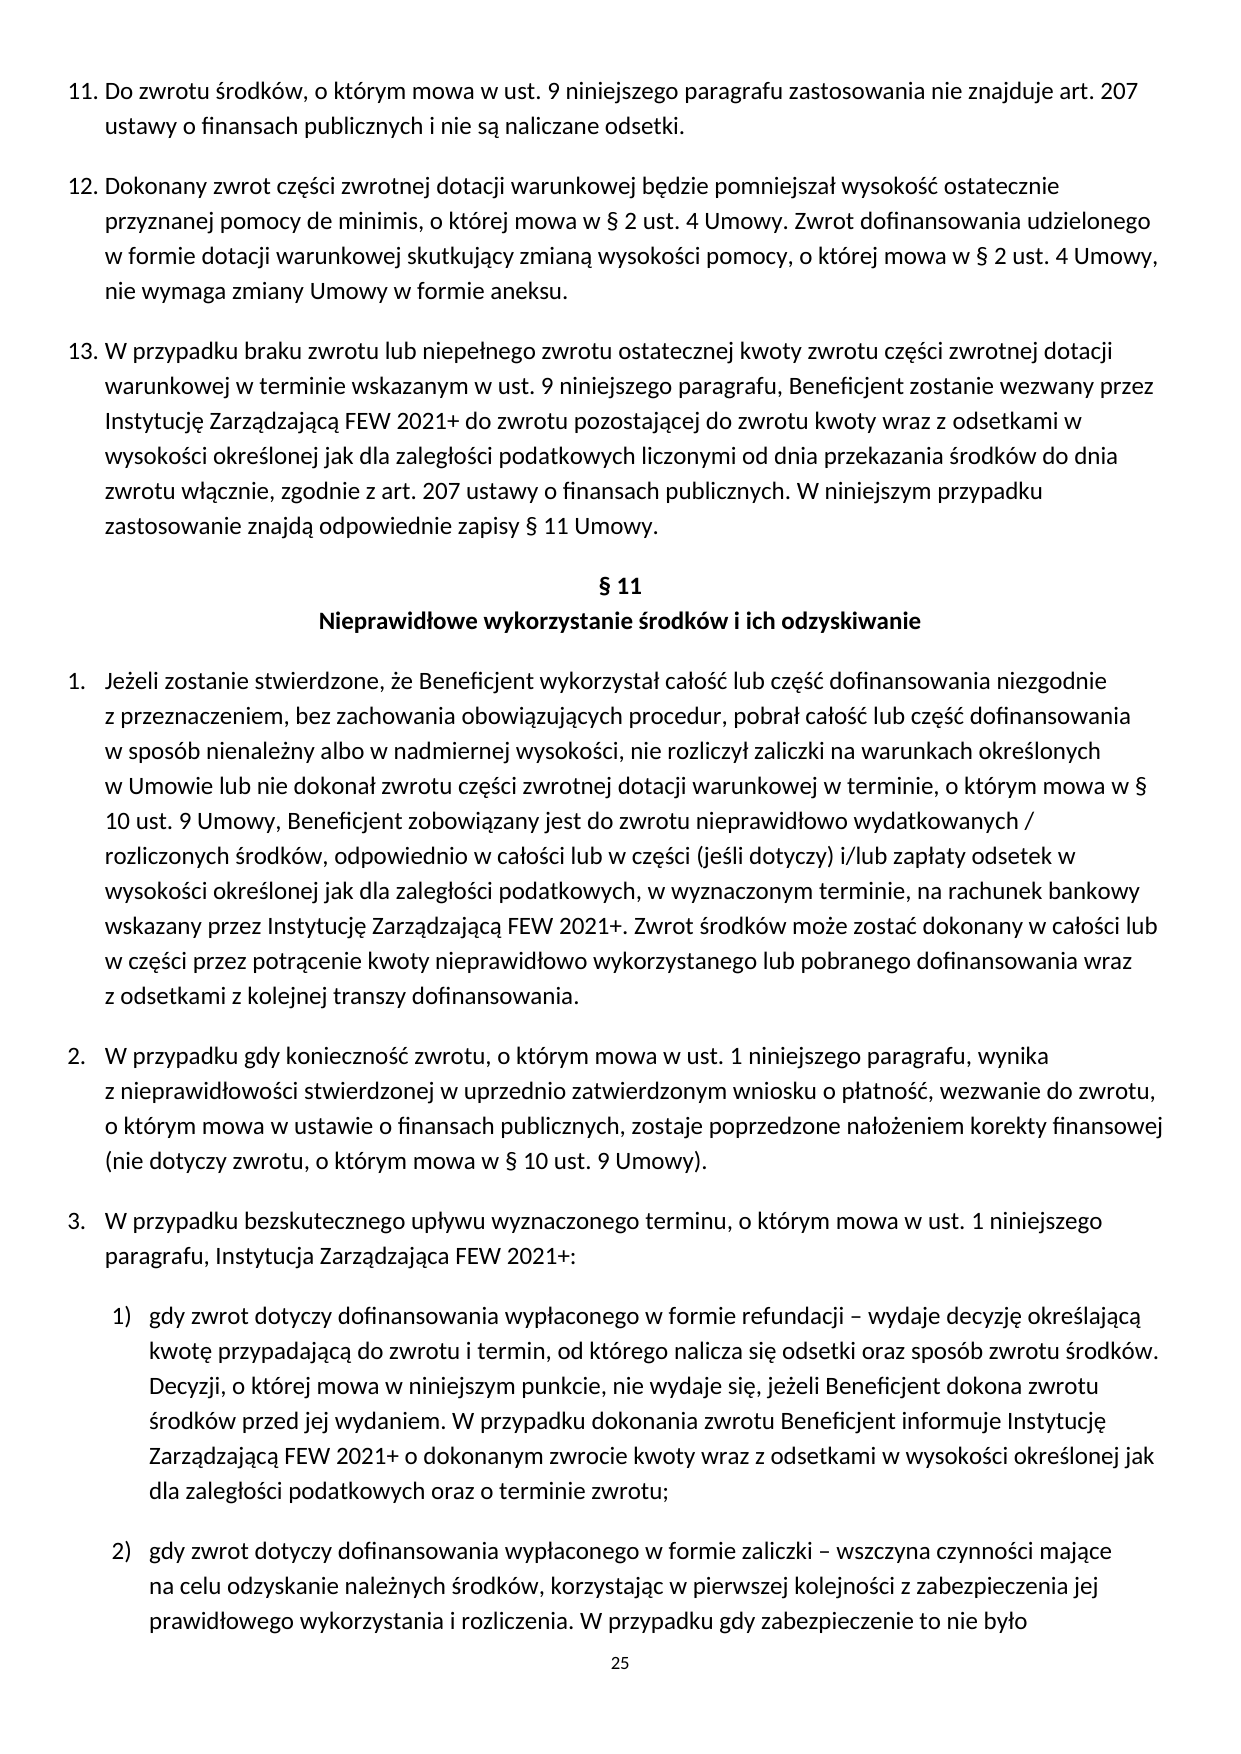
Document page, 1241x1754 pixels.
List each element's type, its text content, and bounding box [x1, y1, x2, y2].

list Dokonany zwrot części zwrotnej dotacji warunkowej będzie pomniejszał wysokość ostatecznie przyznanej pomocy de minimis, o której mowa w § 2 ust. 4 Umowy. Zwrot dofinansowania udzielonego w formie dotacji warunkowej skutkujący zmianą wysokości pomocy, o której mowa w § 2 ust. 4 Umowy, nie wymaga zmiany Umowy w formie aneksu. [67, 170, 1165, 306]
subtitle § 11 [75, 570, 1165, 601]
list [111, 1535, 1165, 1636]
list W przypadku gdy konieczność zwrotu, o którym mowa w ust. 1 niniejszego paragrafu, wynika z nieprawidłowości stwierdzonej w uprzednio zatwierdzonym wniosku o płatność, wezwanie do zwrotu, o którym mowa w ustawie o finansach publicznych, zostaje poprzedzone nałożeniem korekty finansowej (nie dotyczy zwrotu, o którym mowa w § 10 ust. 9 Umowy). [67, 1040, 1165, 1176]
list W przypadku bezskutecznego upływu wyznaczonego terminu, o którym mowa w ust. 1 niniejszego paragrafu, Instytucja Zarządzająca FEW 2021+: [67, 1205, 1165, 1271]
list Jeżeli zostanie stwierdzone, że Beneficjent wykorzystał całość lub część dofinansowania niezgodnie z przeznaczeniem, bez zachowania obowiązujących procedur, pobrał całość lub część dofinansowania w sposób nienależny albo w nadmiernej wysokości, nie rozliczył zaliczki na warunkach określonych w Umowie lub nie dokonał zwrotu części zwrotnej dotacji warunkowej w terminie, o którym mowa w § 10 ust. 9 Umowy, Beneficjent zobowiązany jest do zwrotu nieprawidłowo wydatkowanych / rozliczonych środków, odpowiednio w całości lub w części (jeśli dotyczy) i/lub zapłaty odsetek w wysokości określonej jak dla zaległości podatkowych, w wyznaczonym terminie, na rachunek bankowy wskazany przez Instytucję Zarządzającą FEW 2021+. Zwrot środków może zostać dokonany w całości lub w części przez potrącenie kwoty nieprawidłowo wykorzystanego lub pobranego dofinansowania wraz z odsetkami z kolejnej transzy dofinansowania. [67, 665, 1165, 1011]
list Do zwrotu środków, o którym mowa w ust. 9 niniejszego paragrafu zastosowania nie znajduje art. 207 ustawy o finansach publicznych i nie są naliczane odsetki. [67, 75, 1165, 141]
list gdy zwrot dotyczy dofinansowania wypłaconego w formie refundacji – wydaje decyzję określającą kwotę przypadającą do zwrotu i termin, od którego nalicza się odsetki oraz sposób zwrotu środków. Decyzji, o której mowa w niniejszym punkcie, nie wydaje się, jeżeli Beneficjent dokona zwrotu środków przed jej wydaniem. W przypadku dokonania zwrotu Beneficjent informuje Instytucję Zarządzającą FEW 2021+ o dokonanym zwrocie kwoty wraz z odsetkami w wysokości określonej jak dla zaległości podatkowych oraz o terminie zwrotu; [111, 1300, 1165, 1506]
list W przypadku braku zwrotu lub niepełnego zwrotu ostatecznej kwoty zwrotu części zwrotnej dotacji warunkowej w terminie wskazanym w ust. 9 niniejszego paragrafu, Beneficjent zostanie wezwany przez Instytucję Zarządzającą FEW 2021+ do zwrotu pozostającej do zwrotu kwoty wraz z odsetkami w wysokości określonej jak dla zaległości podatkowych liczonymi od dnia przekazania środków do dnia zwrotu włącznie, zgodnie z art. 207 ustawy o finansach publicznych. W niniejszym przypadku zastosowanie znajdą odpowiednie zapisy § 11 Umowy. [67, 335, 1165, 541]
subtitle Nieprawidłowe wykorzystanie środków i ich odzyskiwanie [75, 605, 1165, 636]
